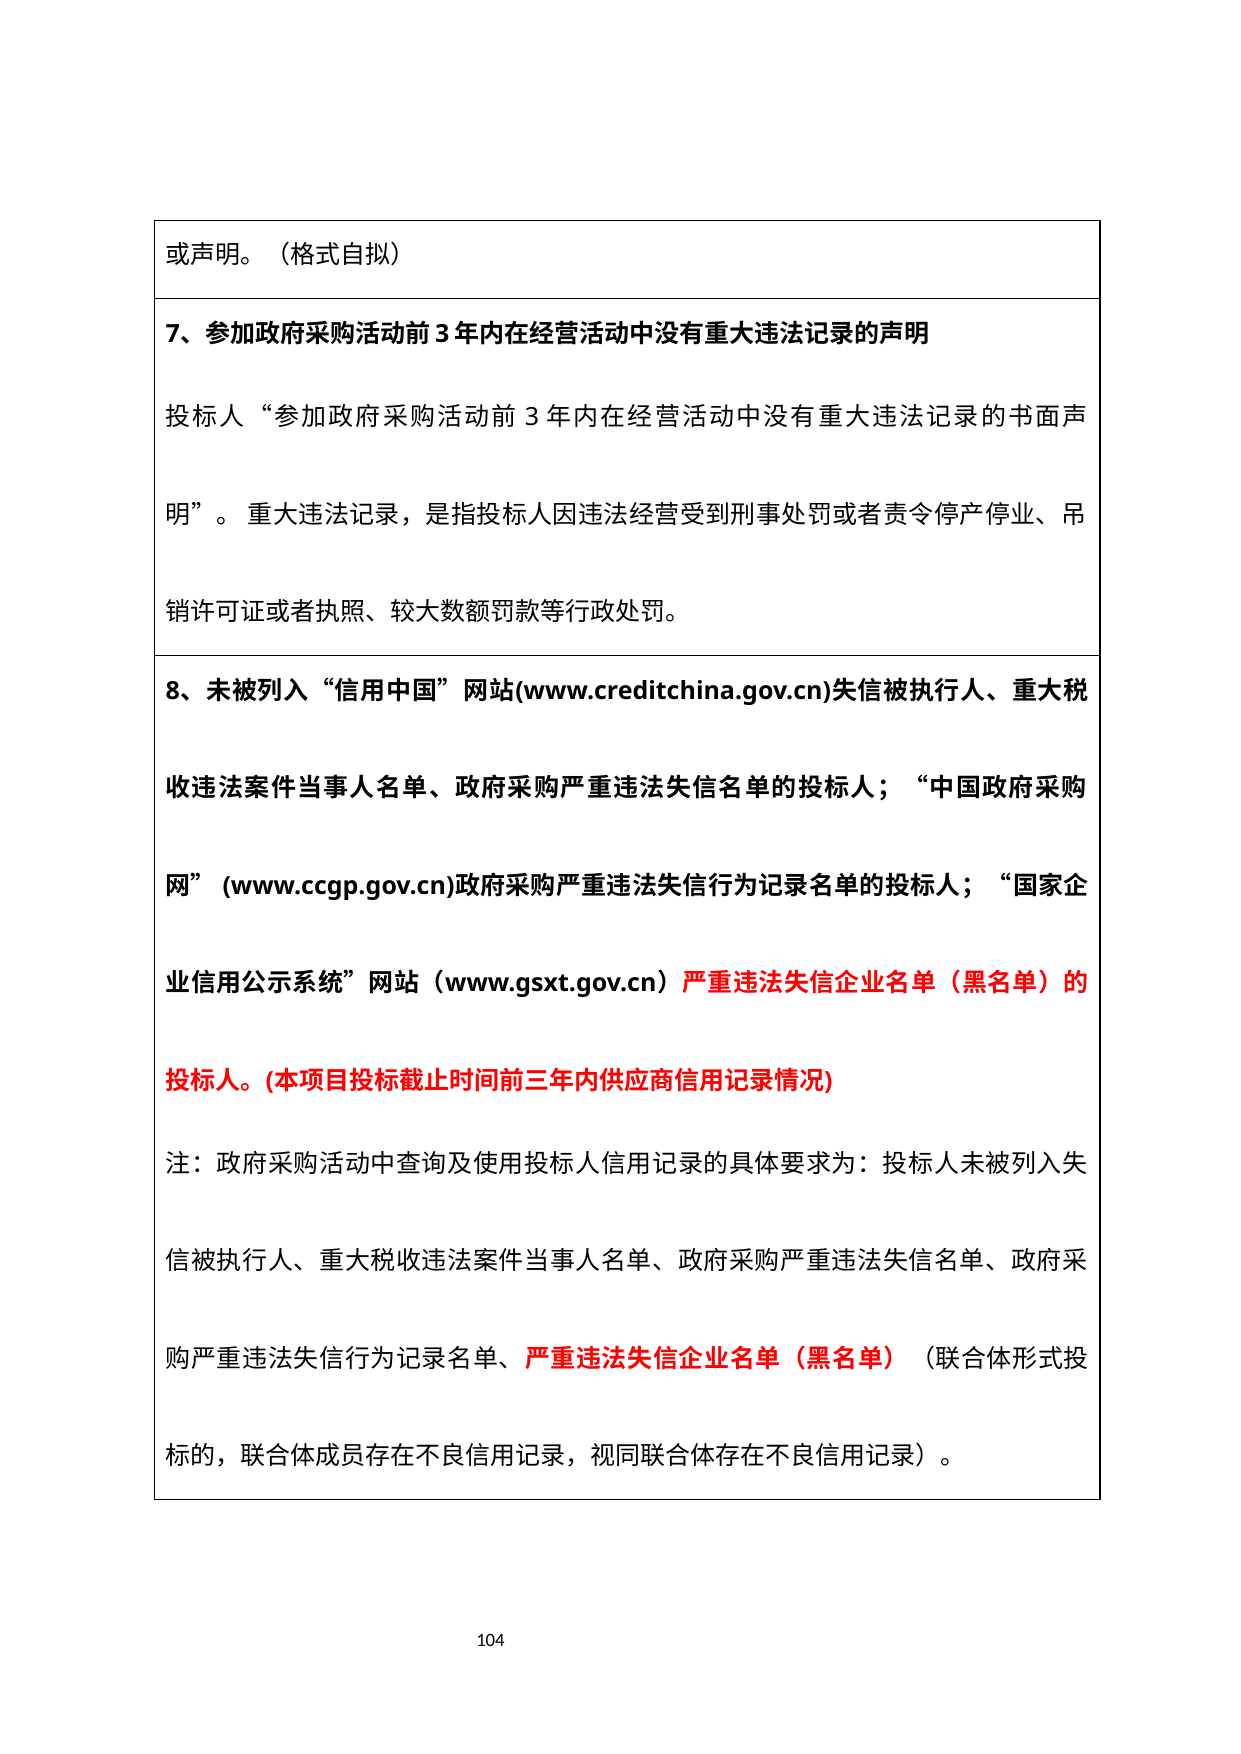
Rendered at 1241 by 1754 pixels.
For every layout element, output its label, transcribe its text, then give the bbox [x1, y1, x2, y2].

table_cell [155, 221, 1099, 298]
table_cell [155, 656, 1099, 1499]
table_cell 7、参加政府采购活动前3年内在经营活动中没有重大违法记录的声明 投标人“参加政府采购活动前3年内在经营活动中没有重大违法记录的书面声明”。 重大违法记录，是指投标人因违法经营受到刑事处罚或者责令停产停业、吊销许可证或者执照、较大数额罚款等行政处罚。 [155, 299, 1099, 655]
